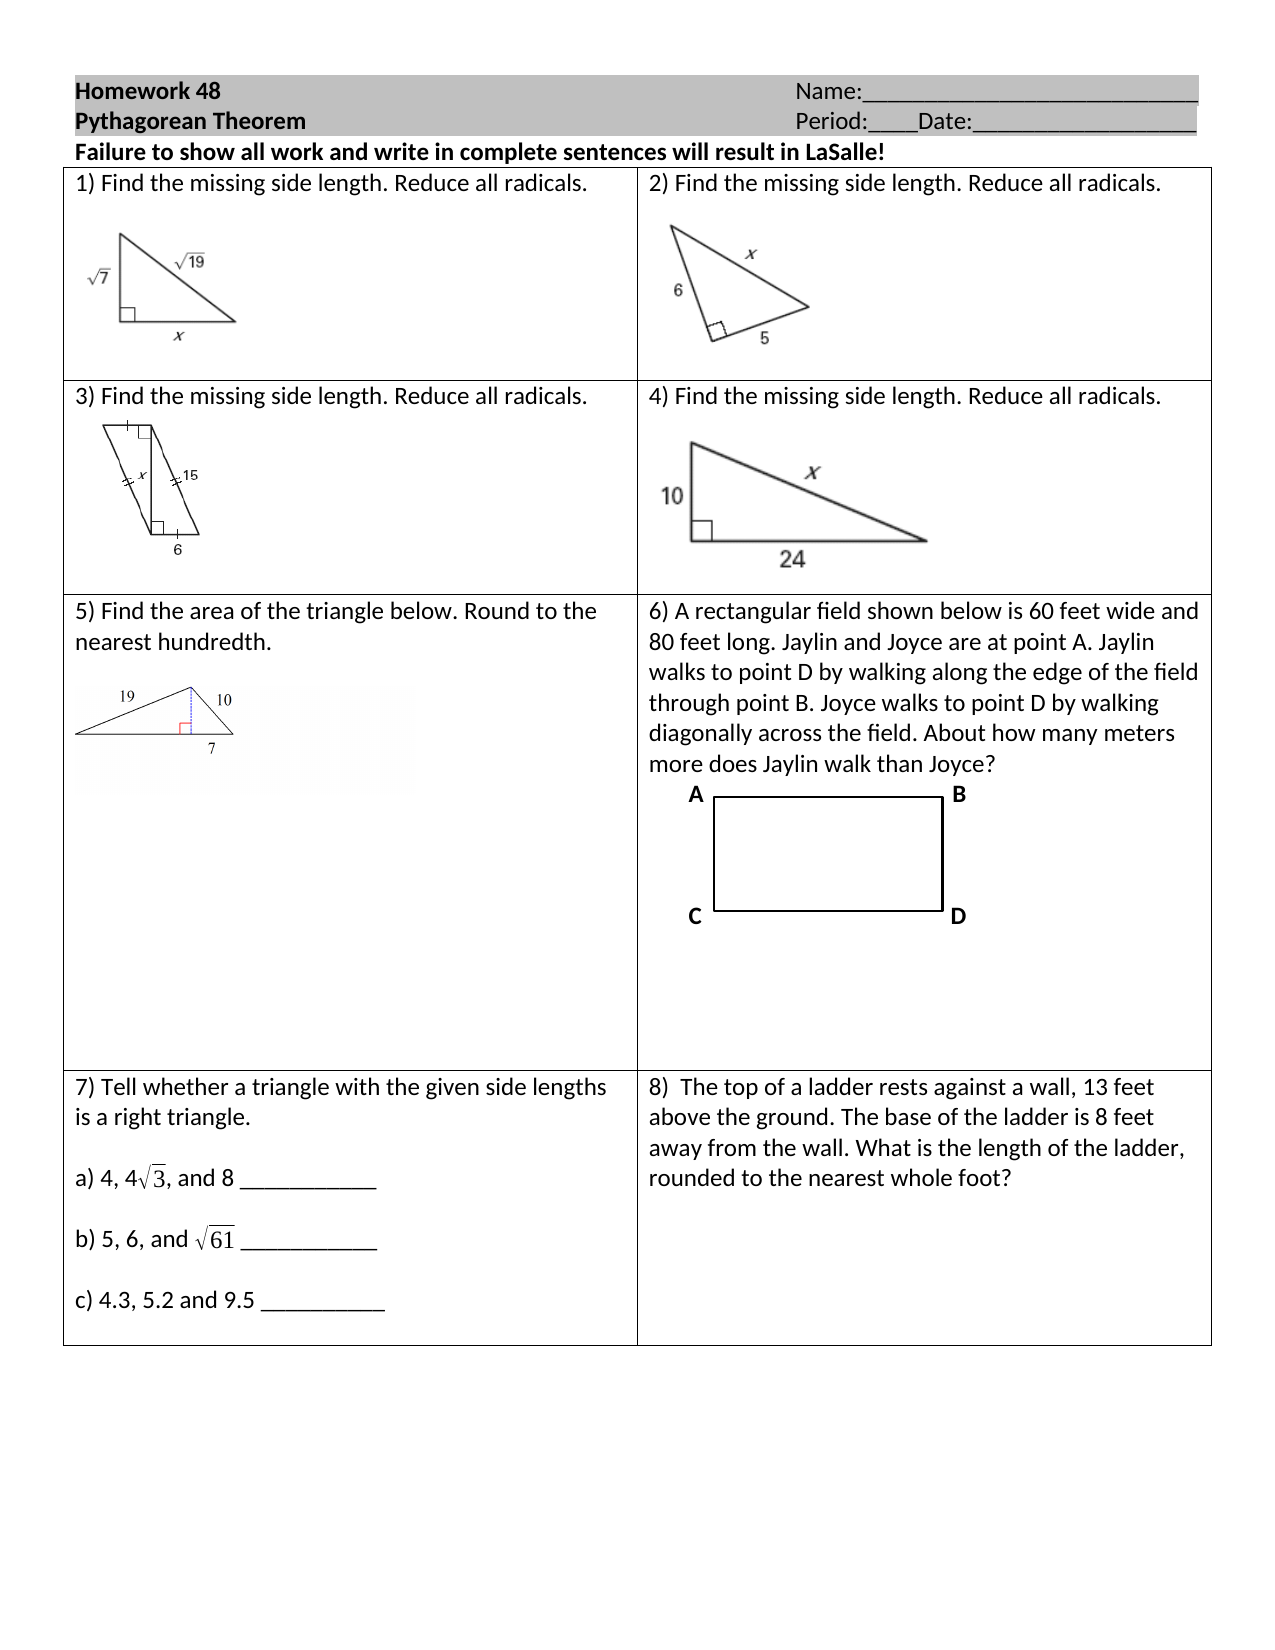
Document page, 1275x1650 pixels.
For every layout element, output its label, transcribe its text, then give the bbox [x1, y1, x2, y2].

table_cell 4) Find the missing side length. Reduce all radicals. [638, 381, 1211, 594]
table_cell 7) Tell whether a triangle with the given side lengths is a right triangle. a) 4, 4, and 8 ___________ b) 5, 6, and ___________ c) 4.3, 5.2 and 9.5 __________ [64, 1071, 637, 1345]
table_cell 8) The top of a ladder rests against a wall, 13 feet above the ground. The base of the ladder is 8 feet away from the wall. What is the length of the ladder, rounded to the nearest whole foot? [638, 1071, 1211, 1345]
text Failure to show all work and write in complete sentences will result in LaSalle! [75, 136, 1200, 167]
picture [75, 686, 416, 795]
table_cell 3) Find the missing side length. Reduce all radicals. [64, 381, 637, 594]
table_header 1) Find the missing side length. Reduce all radicals. [64, 168, 637, 379]
table_header 2) Find the missing side length. Reduce all radicals. [638, 168, 1211, 379]
table_cell 5) Find the area of the triangle below. Round to the nearest hundredth. [64, 595, 637, 1070]
table_cell 6) A rectangular field shown below is 60 feet wide and 80 feet long. Jaylin and Joyce are at point A. Jaylin walks to point D by walking along the edge of the field through point B. Joyce walks to point D by walking diagonally across the field. About how many meters more does Jaylin walk than Joyce? A B C D [638, 595, 1211, 1070]
